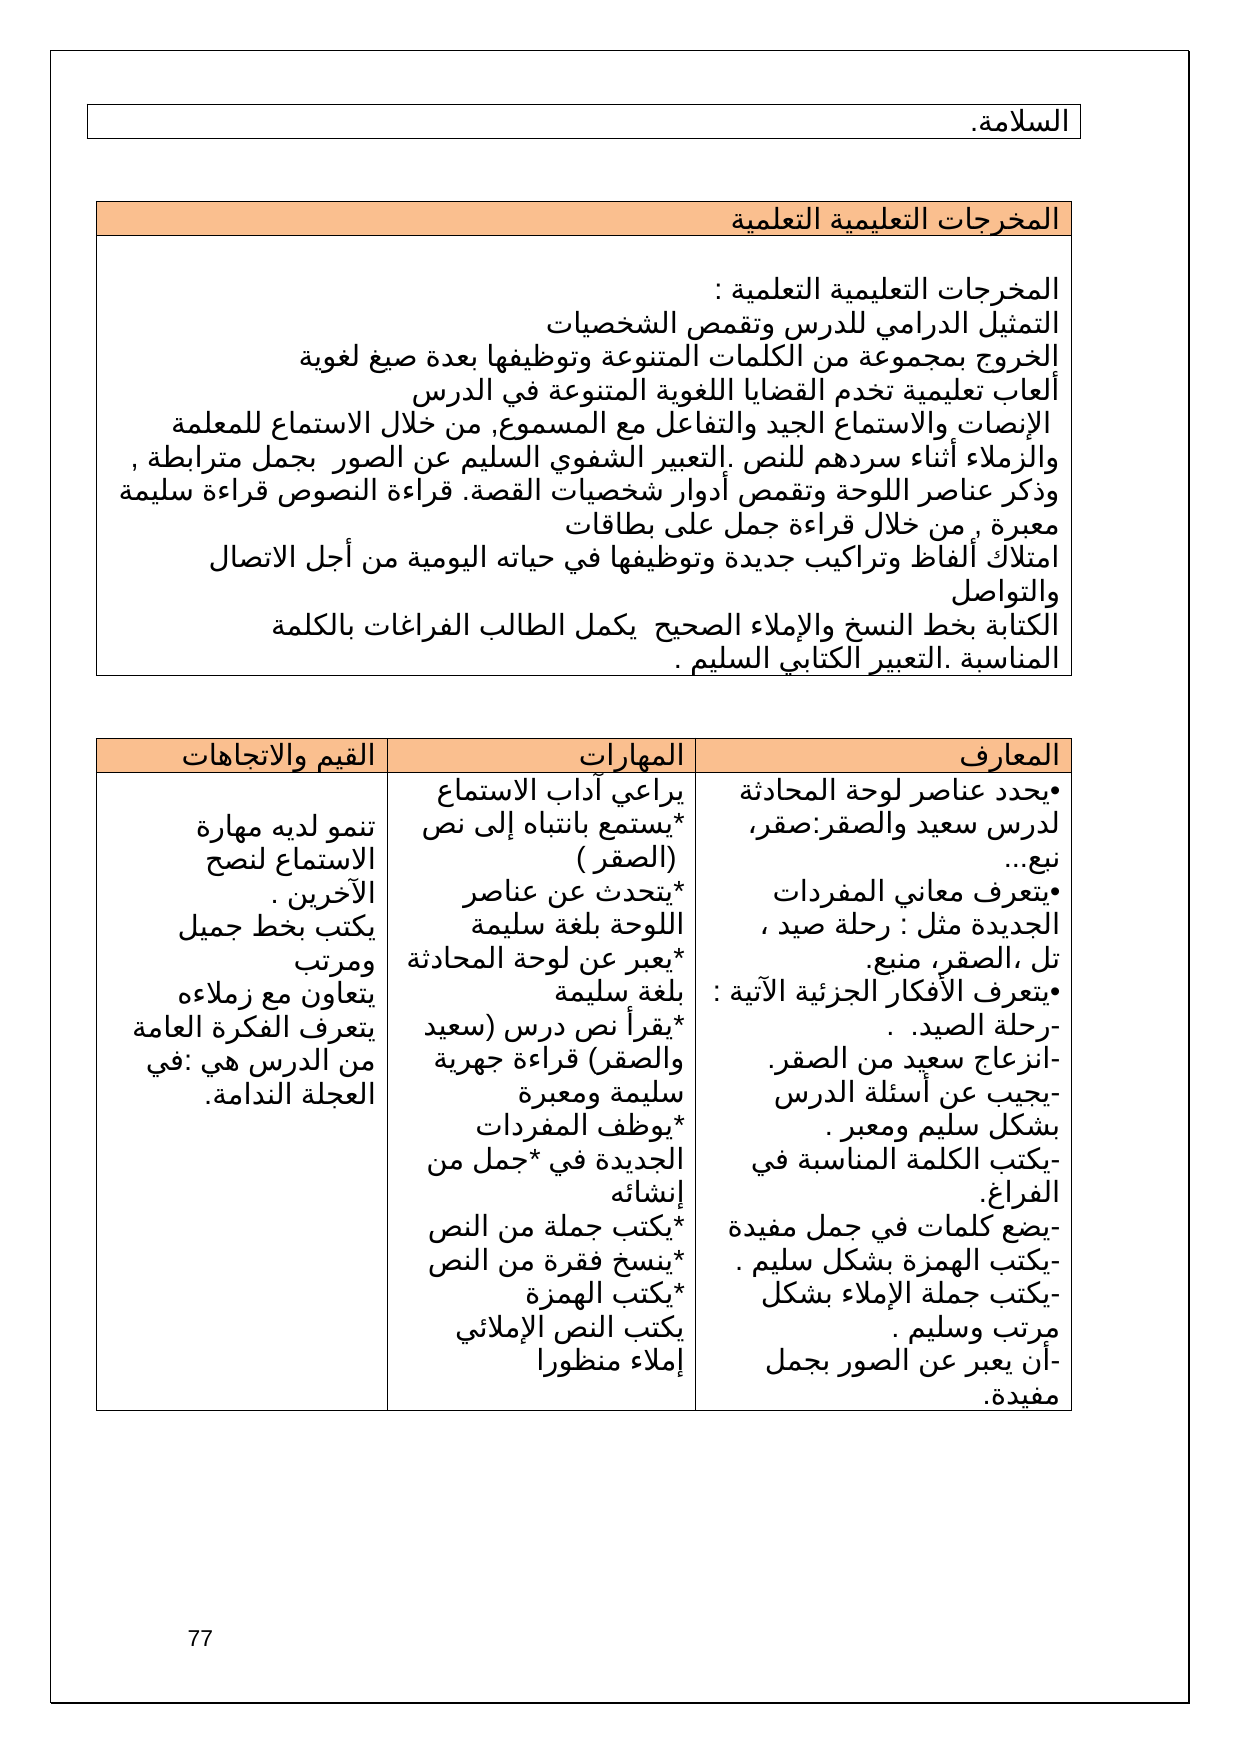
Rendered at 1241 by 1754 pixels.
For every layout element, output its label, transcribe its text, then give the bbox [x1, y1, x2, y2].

table_header القيم والاتجاهات [97, 739, 387, 772]
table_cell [88, 105, 1080, 138]
table_header المهارات [388, 739, 695, 772]
table_cell تنمو لديه مهارة الاستماع لنصح الآخرين . يكتب بخط جميل ومرتب يتعاون مع زملاءه يتعرف الفكرة العامة من الدرس هي :في العجلة الندامة. [97, 773, 387, 1410]
table_cell المخرجات التعليمية التعلمية : التمثيل الدرامي للدرس وتقمص الشخصيات الخروج بمجموعة من الكلمات المتنوعة وتوظيفها بعدة صيغ لغوية ألعاب تعليمية تخدم القضايا اللغوية المتنوعة في الدرس الإنصات والاستماع الجيد والتفاعل مع المسموع, من خلال الاستماع للمعلمة والزملاء أثناء سردهم للنص .التعبير الشفوي السليم عن الصور بجمل مترابطة , وذكر عناصر اللوحة وتقمص أدوار شخصيات القصة. قراءة النصوص قراءة سليمة معبرة , من خلال قراءة جمل على بطاقات امتلاك ألفاظ وتراكيب جديدة وتوظيفها في حياته اليومية من أجل الاتصال والتواصل الكتابة بخط النسخ والإملاء الصحيح يكمل الطالب الفراغات بالكلمة المناسبة .التعبير الكتابي السليم . [97, 236, 1071, 674]
table_header المخرجات التعليمية التعلمية [97, 202, 1071, 235]
table_header المعارف [696, 739, 1071, 772]
table_cell •يحدد عناصر لوحة المحادثة لدرس سعيد والصقر:صقر، نبع... •يتعرف معاني المفردات الجديدة مثل : رحلة صيد ، تل ،الصقر، منبع. •يتعرف الأفكار الجزئية الآتية : -رحلة الصيد. . -انزعاج سعيد من الصقر. -يجيب عن أسئلة الدرس بشكل سليم ومعبر . -يكتب الكلمة المناسبة في الفراغ. -يضع كلمات في جمل مفيدة -يكتب الهمزة بشكل سليم . -يكتب جملة الإملاء بشكل مرتب وسليم . -أن يعبر عن الصور بجمل مفيدة. [696, 773, 1071, 1410]
table_cell يراعي آداب الاستماع *يستمع بانتباه إلى نص (الصقر ) *يتحدث عن عناصر اللوحة بلغة سليمة *يعبر عن لوحة المحادثة بلغة سليمة *يقرأ نص درس (سعيد والصقر) قراءة جهرية سليمة ومعبرة *يوظف المفردات الجديدة في *جمل من إنشائه *يكتب جملة من النص *ينسخ فقرة من النص *يكتب الهمزة يكتب النص الإملائي إملاء منظورا [388, 773, 695, 1410]
